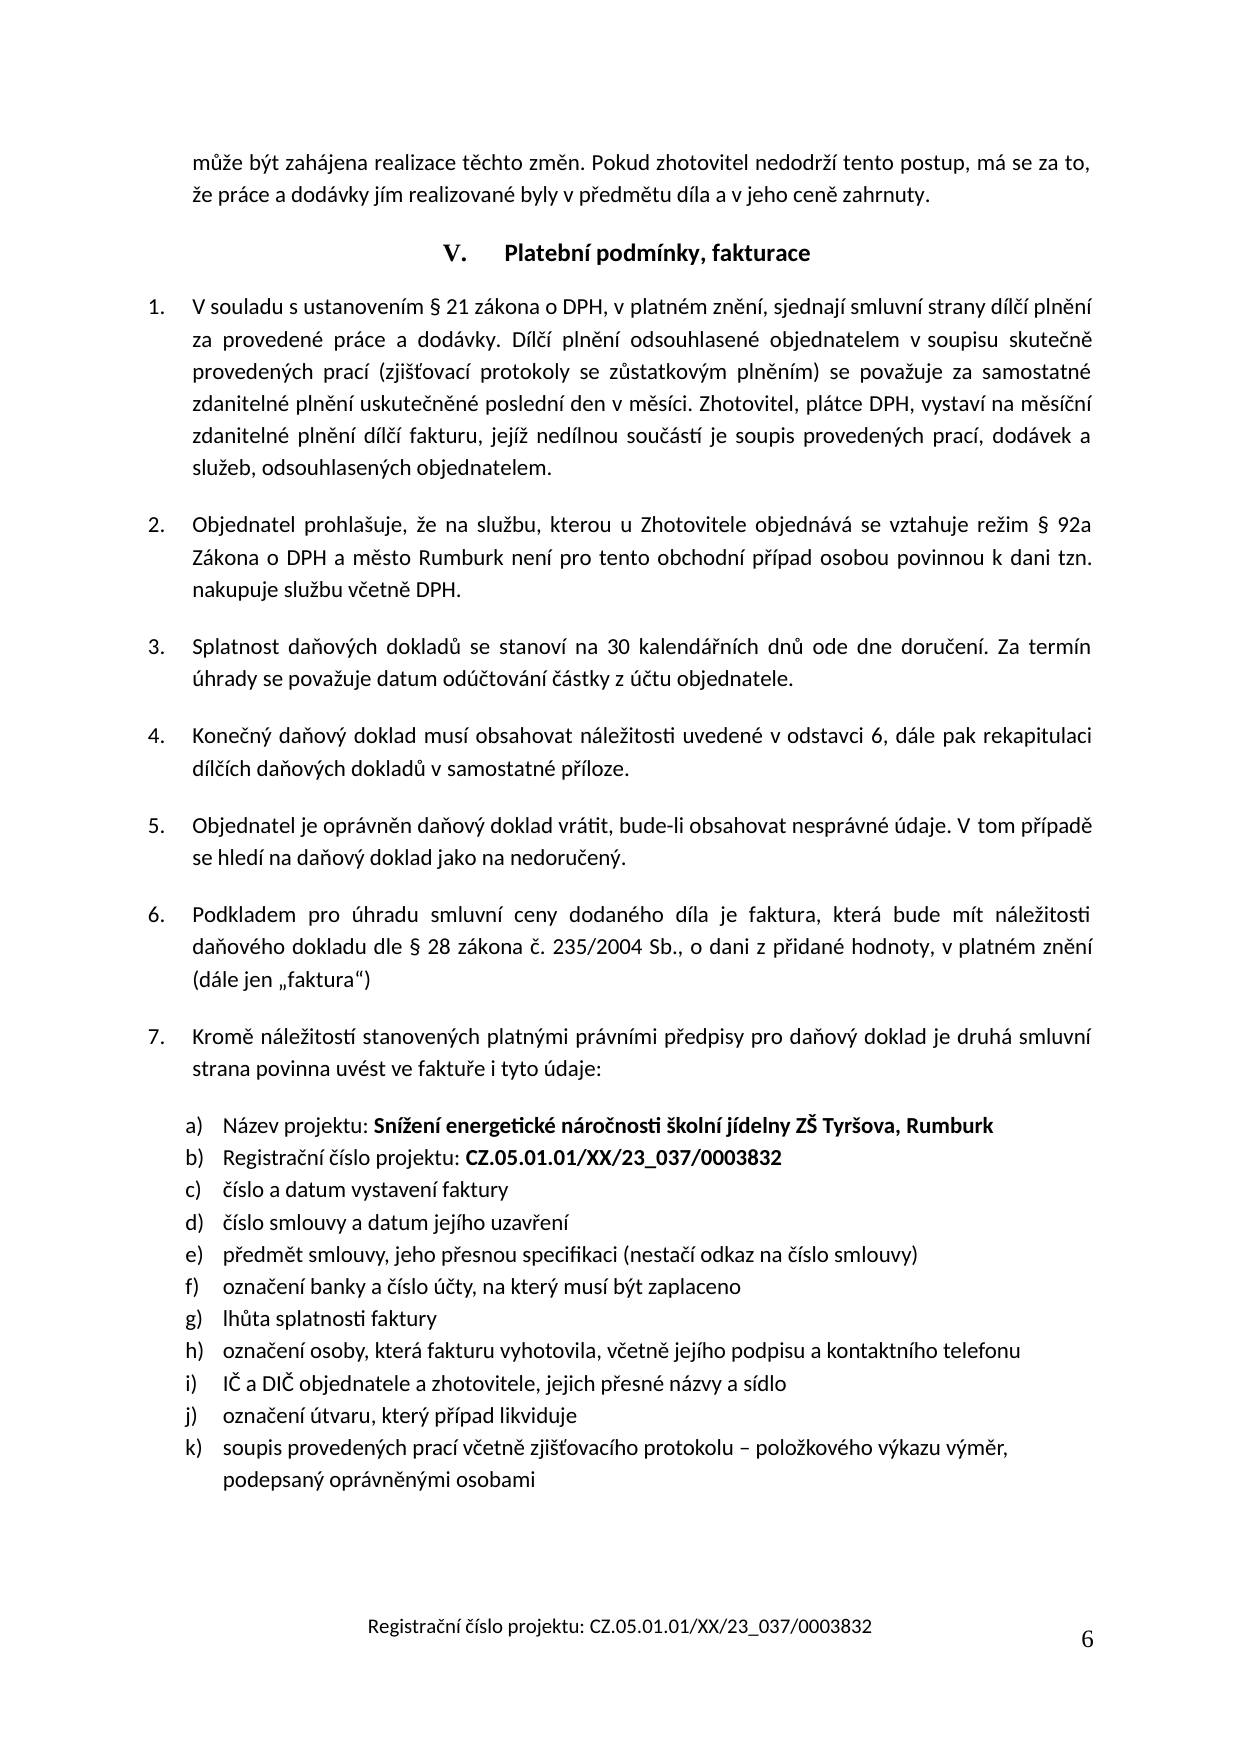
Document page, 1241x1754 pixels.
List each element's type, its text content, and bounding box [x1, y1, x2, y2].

list předmět smlouvy, jeho přesnou specifikaci (nestačí odkaz na číslo smlouvy) [185, 1240, 1093, 1268]
list číslo smlouvy a datum jejího uzavření [185, 1208, 1093, 1236]
list Podkladem pro úhradu smluvní ceny dodaného díla je faktura, která bude mít náležitosti daňového dokladu dle § 28 zákona č. 235/2004 Sb., o dani z přidané hodnoty, v platném znění (dále jen „faktura“) [148, 900, 1093, 993]
list označení banky a číslo účty, na který musí být zaplaceno [185, 1272, 1093, 1300]
list Objednatel je oprávněn daňový doklad vrátit, bude-li obsahovat nesprávné údaje. V tom případě se hledí na daňový doklad jako na nedoručený. [148, 811, 1093, 871]
list Kromě náležitostí stanovených platnými právními předpisy pro daňový doklad je druhá smluvní strana povinna uvést ve faktuře i tyto údaje: [148, 1022, 1093, 1082]
list Název projektu: Snížení energetické náročnosti školní jídelny ZŠ Tyršova, Rumburk [185, 1111, 1093, 1139]
list lhůta splatnosti faktury [185, 1304, 1093, 1332]
list označení útvaru, který případ likviduje [185, 1401, 1093, 1429]
list označení osoby, která fakturu vyhotovila, včetně jejího podpisu a kontaktního telefonu [185, 1337, 1093, 1364]
list Registrační číslo projektu: CZ.05.01.01/XX/23_037/0003832 [185, 1143, 1093, 1171]
list Konečný daňový doklad musí obsahovat náležitosti uvedené v odstavci 6, dále pak rekapitulaci dílčích daňových dokladů v samostatné příloze. [148, 722, 1093, 782]
list V souladu s ustanovením § 21 zákona o DPH, v platném znění, sjednají smluvní strany dílčí plnění za provedené práce a dodávky. Dílčí plnění odsouhlasené objednatelem v soupisu skutečně provedených prací (zjišťovací protokoly se zůstatkovým plněním) se považuje za samostatné zdanitelné plnění uskutečněné poslední den v měsíci. Zhotovitel, plátce DPH, vystaví na měsíční zdanitelné plnění dílčí fakturu, jejíž nedílnou součástí je soupis provedených prací, dodávek a služeb, odsouhlasených objednatelem. [148, 292, 1093, 481]
list soupis provedených prací včetně zjišťovacího protokolu – položkového výkazu výměr, podepsaný oprávněnými osobami [185, 1433, 1093, 1493]
list IČ a DIČ objednatele a zhotovitele, jejich přesné názvy a sídlo [185, 1369, 1093, 1397]
list Objednatel prohlašuje, že na službu, kterou u Zhotovitele objednává se vztahuje režim § 92a Zákona o DPH a město Rumburk není pro tento obchodní případ osobou povinnou k dani tzn. nakupuje službu včetně DPH. [148, 511, 1093, 603]
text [148, 148, 1093, 208]
subtitle Platební podmínky, fakturace [185, 237, 1093, 267]
list číslo a datum vystavení faktury [185, 1176, 1093, 1204]
list Splatnost daňových dokladů se stanoví na 30 kalendářních dnů ode dne doručení. Za termín úhrady se považuje datum odúčtování částky z účtu objednatele. [148, 632, 1093, 692]
